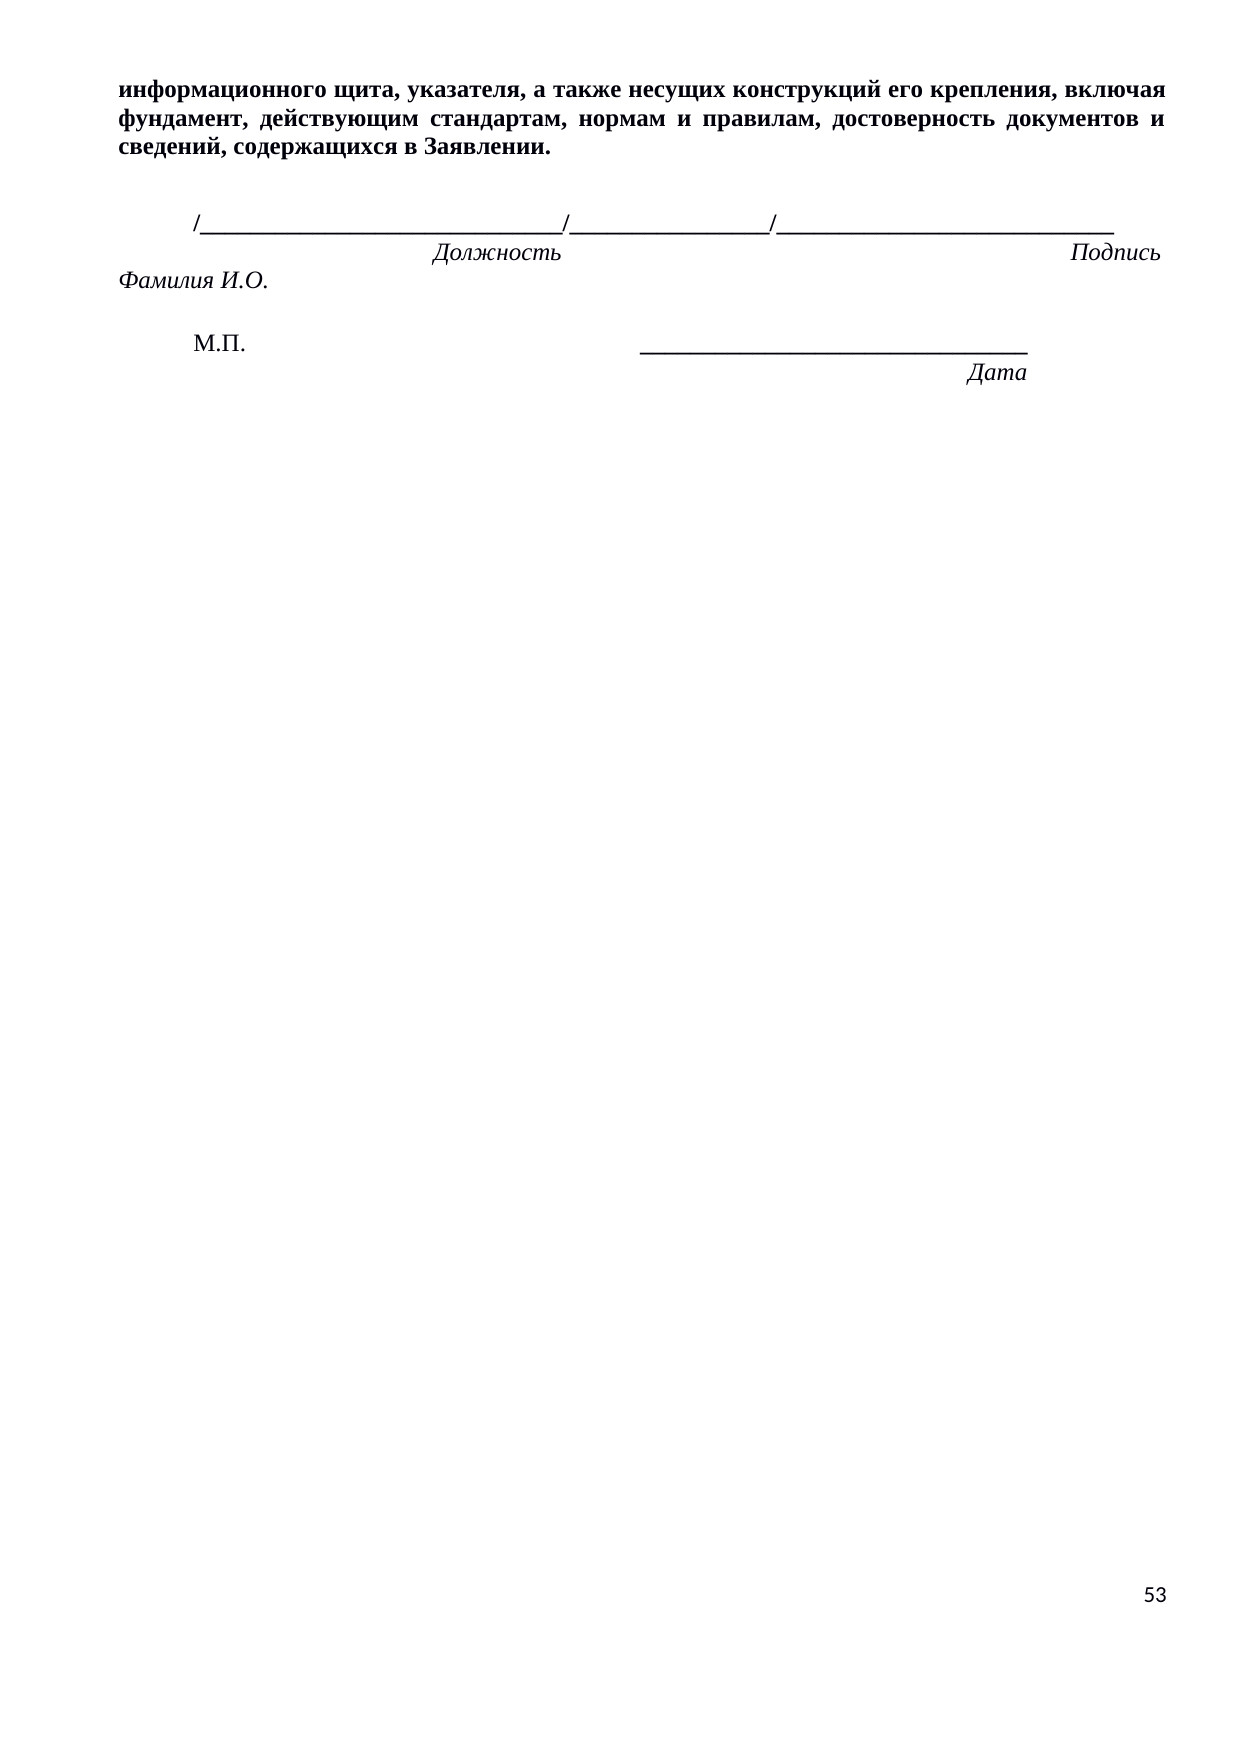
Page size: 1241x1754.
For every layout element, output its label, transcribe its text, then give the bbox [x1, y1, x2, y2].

text М.П. _______________________________ [118, 328, 1166, 357]
text Должность Подпись Фамилия И.О. [118, 237, 1166, 294]
text /_____________________________/________________/___________________________ [118, 208, 1166, 237]
text Дата [118, 357, 1166, 385]
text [118, 74, 1166, 160]
